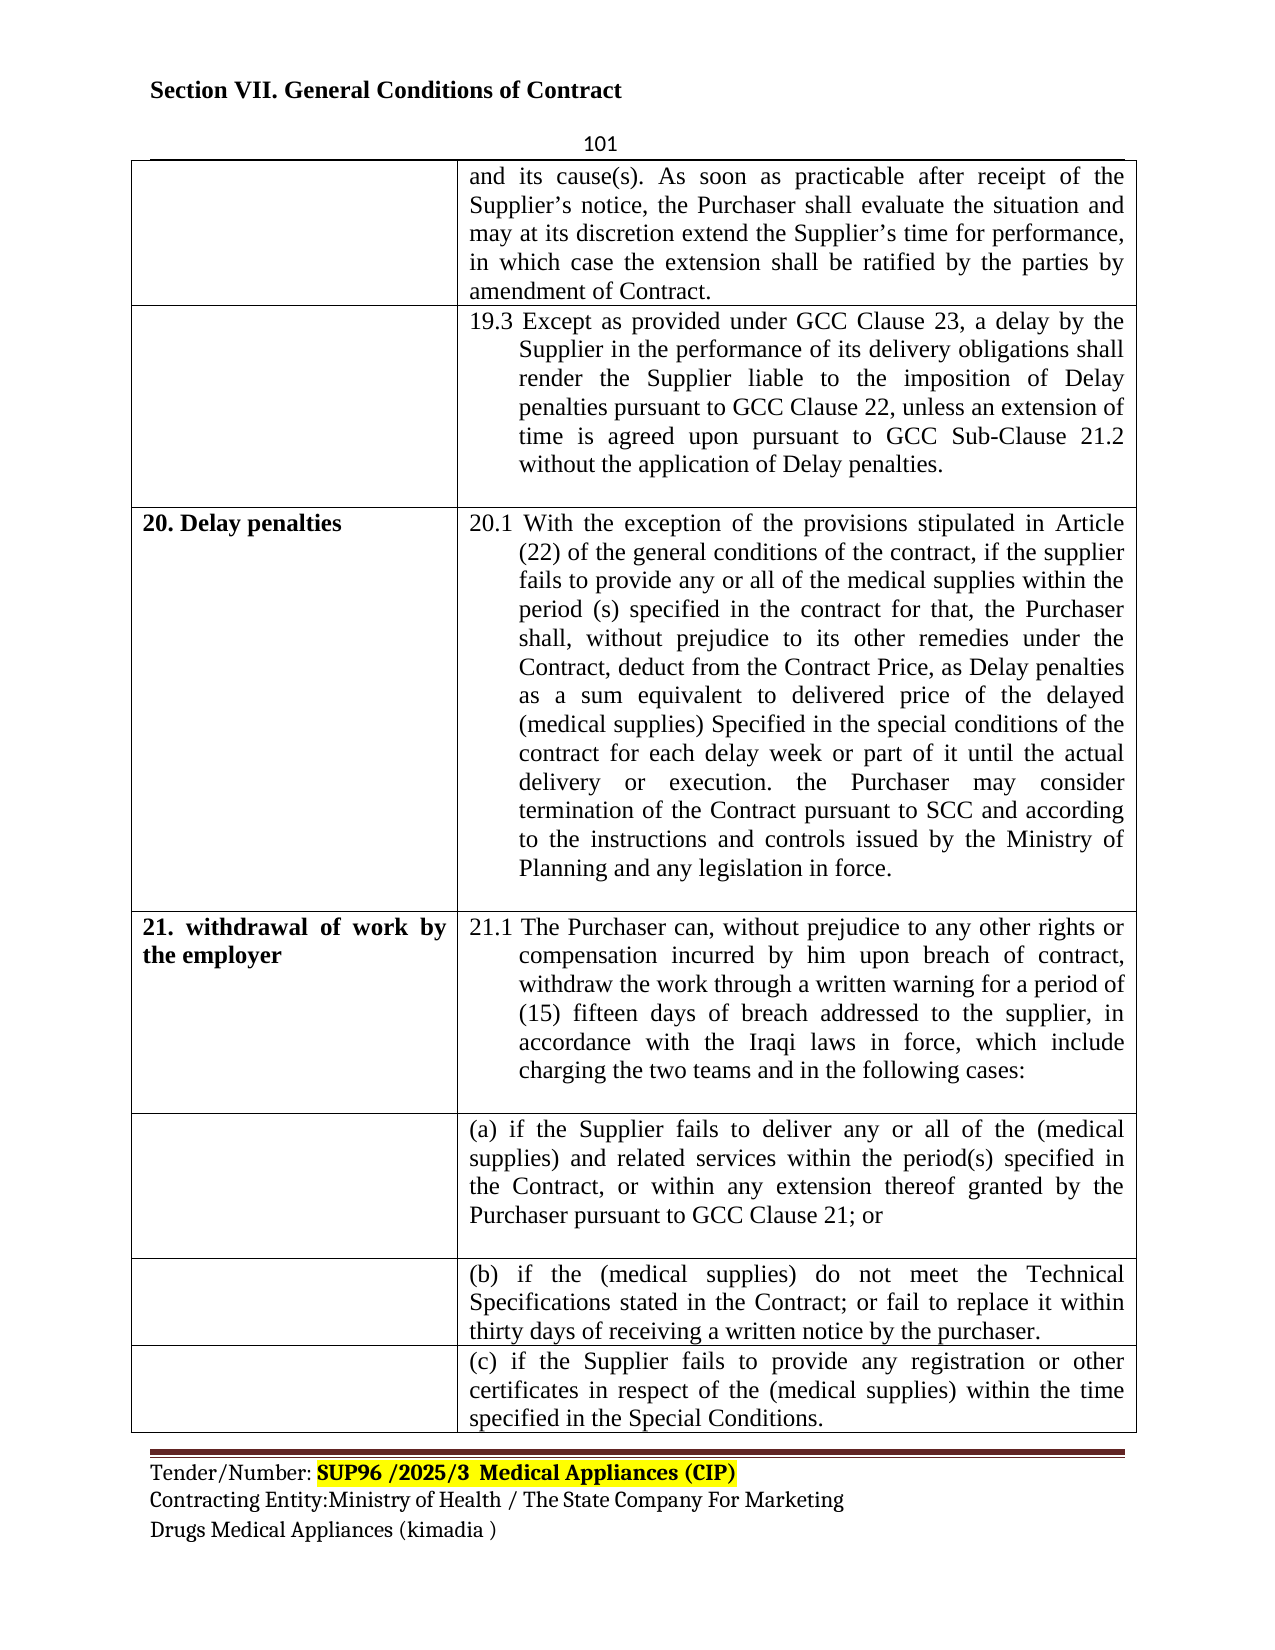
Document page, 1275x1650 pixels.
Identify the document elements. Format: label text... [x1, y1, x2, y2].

table_cell [132, 1346, 457, 1432]
table_cell 21.1 The Purchaser can, without prejudice to any other rights or compensation incurred by him upon breach of contract, withdraw the work through a written warning for a period of (15) fifteen days of breach addressed to the supplier, in accordance with the Iraqi laws in force, which include charging the two teams and in the following cases: [458, 912, 1136, 1113]
table_cell 20.1 With the exception of the provisions stipulated in Article (22) of the general conditions of the contract, if the supplier fails to provide any or all of the medical supplies within the period (s) specified in the contract for that, the Purchaser shall, without prejudice to its other remedies under the Contract, deduct from the Contract Price, as Delay penalties as a sum equivalent to delivered price of the delayed (medical supplies) Specified in the special conditions of the contract for each delay week or part of it until the actual delivery or execution. the Purchaser may consider termination of the Contract pursuant to SCC and according to the instructions and controls issued by the Ministry of Planning and any legislation in force. [458, 508, 1136, 911]
table_cell 21. withdrawal of work by the employer [132, 912, 457, 1113]
table_cell (b) if the (medical supplies) do not meet the Technical Specifications stated in the Contract; or fail to replace it within thirty days of receiving a written notice by the purchaser. [458, 1259, 1136, 1345]
table_cell [132, 1259, 457, 1345]
table_cell 19.3 Except as provided under GCC Clause 23, a delay by the Supplier in the performance of its delivery obligations shall render the Supplier liable to the imposition of Delay penalties pursuant to GCC Clause 22, unless an extension of time is agreed upon pursuant to GCC Sub-Clause 21.2 without the application of Delay penalties. [458, 306, 1136, 507]
table_cell 20. Delay penalties [132, 508, 457, 911]
table_cell (a) if the Supplier fails to deliver any or all of the (medical supplies) and related services within the period(s) specified in the Contract, or within any extension thereof granted by the Purchaser pursuant to GCC Clause 21; or [458, 1114, 1136, 1258]
table_cell [132, 1114, 457, 1258]
table_cell (c) if the Supplier fails to provide any registration or other certificates in respect of the (medical supplies) within the time specified in the Special Conditions. [458, 1346, 1136, 1432]
table_cell [132, 306, 457, 507]
table_header [132, 161, 457, 305]
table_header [458, 161, 1136, 305]
